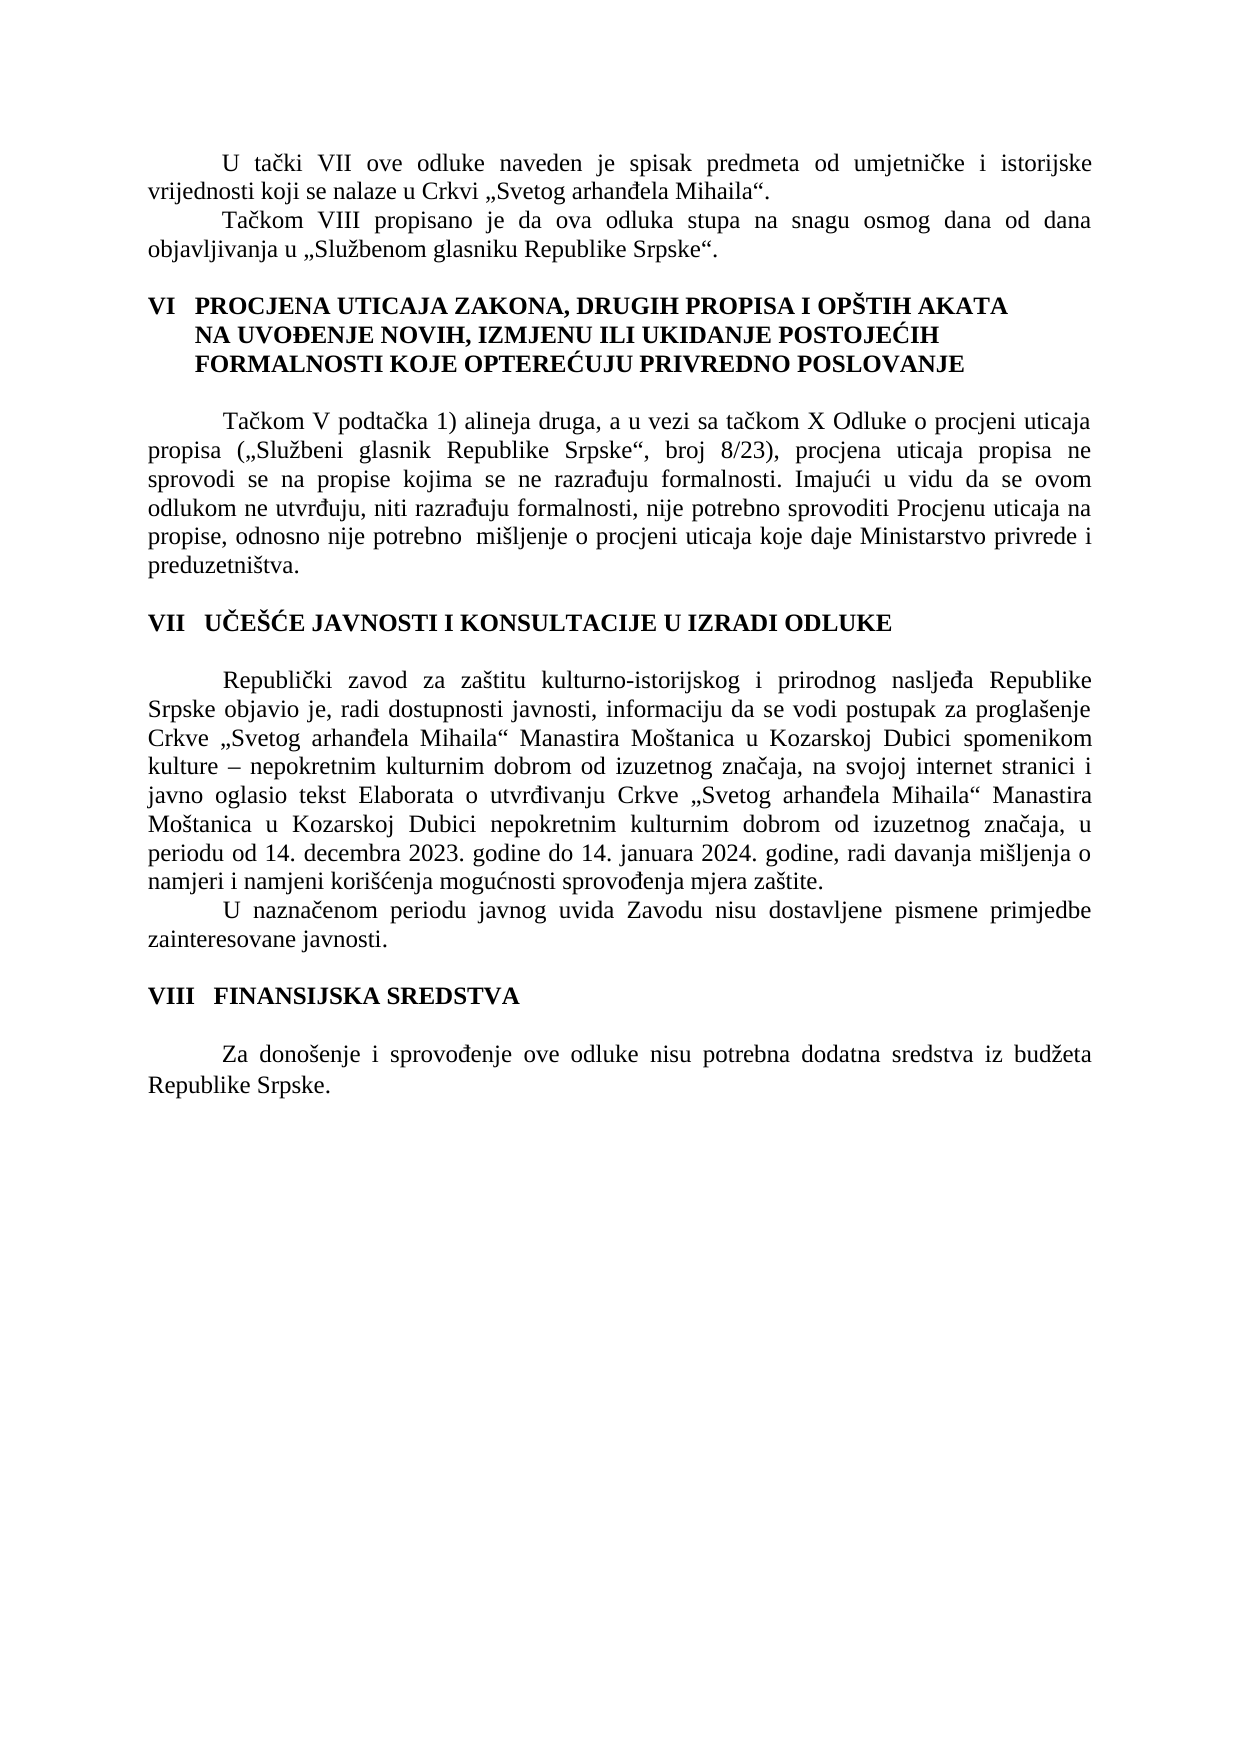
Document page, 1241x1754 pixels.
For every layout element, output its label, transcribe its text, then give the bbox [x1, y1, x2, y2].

text FORMALNOSTI KOJE OPTEREĆUJU PRIVREDNO POSLOVANJE [148, 349, 1092, 378]
text VI PROCJENA UTICAJA ZAKONA, DRUGIH PROPISA I OPŠTIH AKATA [148, 291, 1092, 320]
text Republički zavod za zaštitu kulturno-istorijskog i prirodnog nasljeđa Republike Srpske objavio je, radi dostupnosti javnosti, informaciju da se vodi postupak za proglašenje Crkve „Svetog arhanđela Mihaila“ Manastira Moštanica u Kozarskoj Dubici spomenikom kulture – nepokretnim kulturnim dobrom od izuzetnog značaja, na svojoj internet stranici i javno oglasio tekst Elaborata o utvrđivanju Crkve „Svetog arhanđela Mihaila“ Manastira Moštanica u Kozarskoj Dubici nepokretnim kulturnim dobrom od izuzetnog značaja, u periodu od 14. decembra 2023. godine do 14. januara 2024. godine, radi davanja mišljenja o namjeri i namjeni korišćenja mogućnosti sprovođenja mjera zaštite. [148, 665, 1092, 895]
text Za donošenje i sprovođenje ove odluke nisu potrebna dodatna sredstva iz budžeta Republike Srpske. [148, 1039, 1092, 1099]
text U tački VII ove odluke naveden je spisak predmeta od umjetničke i istorijske vrijednosti koji se nalaze u Crkvi „Svetog arhanđela Mihaila“. [148, 148, 1092, 205]
text VII UČEŠĆE JAVNOSTI I KONSULTACIJE U IZRADI ODLUKE [148, 608, 1092, 636]
text VIII FINANSIJSKA SREDSTVA [148, 981, 1092, 1010]
text NA UVOĐENJE NOVIH, IZMJENU ILI UKIDANJE POSTOJEĆIH [148, 320, 1092, 349]
text U naznačenom periodu javnog uvida Zavodu nisu dostavljene pismene primjedbe zainteresovane javnosti. [148, 895, 1092, 953]
text Tačkom VIII propisano je da ova odluka stupa na snagu osmog dana od dana objavljivanja u „Službenom glasniku Republike Srpske“. [148, 205, 1092, 263]
text Tačkom V podtačka 1) alineja druga, a u vezi sa tačkom X Odluke o procjeni uticaja propisa („Službeni glasnik Republike Srpske“, broj 8/23), procjena uticaja propisa ne sprovodi se na propise kojima se ne razrađuju formalnosti. Imajući u vidu da se ovom odlukom ne utvrđuju, niti razrađuju formalnosti, nije potrebno sprovoditi Procjenu uticaja na propise, odnosno nije potrebno mišljenje o procjeni uticaja koje daje Ministarstvo privrede i preduzetništva. [148, 406, 1092, 579]
